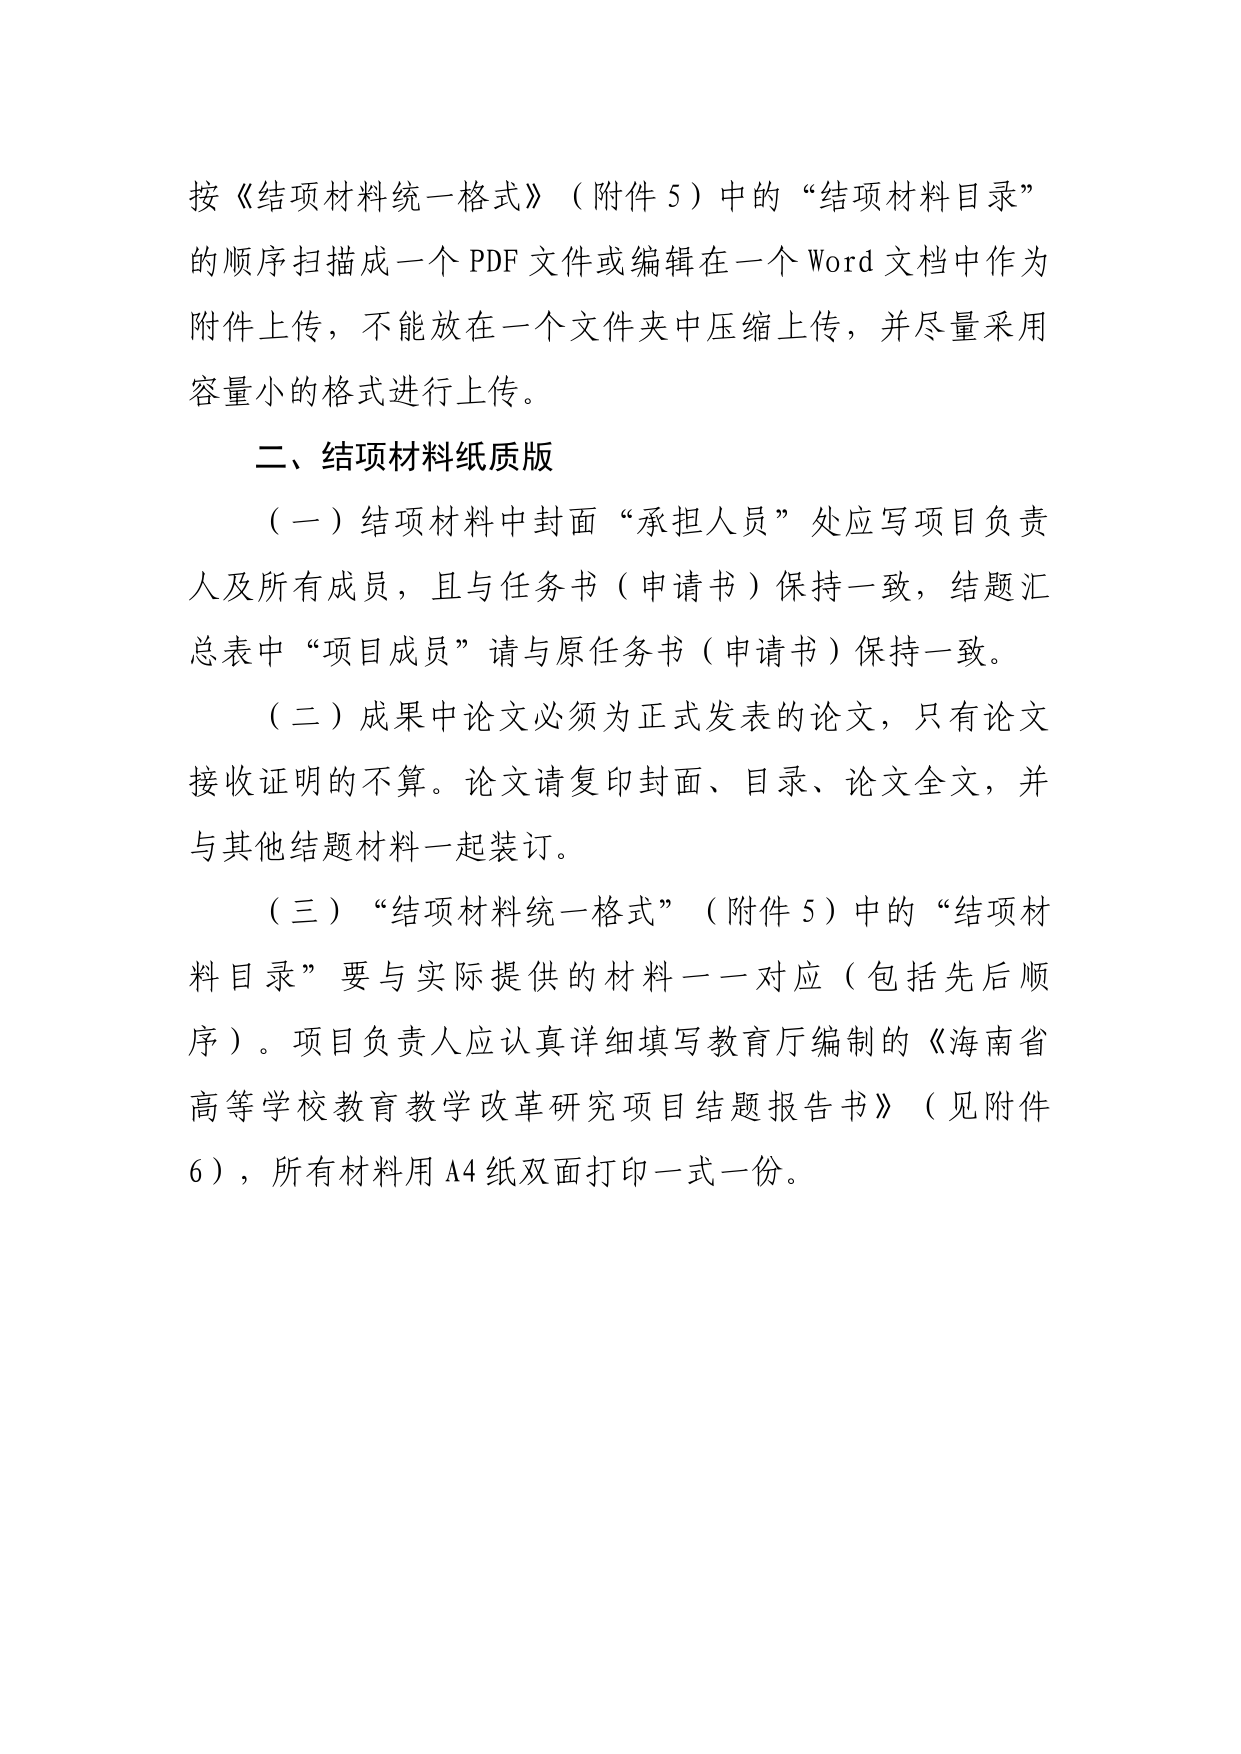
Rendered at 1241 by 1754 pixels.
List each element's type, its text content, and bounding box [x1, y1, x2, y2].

text （二）成果中论文必须为正式发表的论文，只有论文接收证明的不算。论文请复印封面、目录、论文全文，并与其他结题材料一起装订。 [187, 682, 1053, 877]
text 二、结项材料纸质版 [187, 422, 1053, 487]
text （三）“结项材料统一格式”（附件5）中的“结项材料目录”要与实际提供的材料一一对应（包括先后顺序）。项目负责人应认真详细填写教育厅编制的《海南省高等学校教育教学改革研究项目结题报告书》（见附件6），所有材料用A4纸双面打印一式一份。 [187, 877, 1053, 1202]
text （一）结项材料中封面“承担人员”处应写项目负责人及所有成员，且与任务书（申请书）保持一致，结题汇总表中“项目成员”请与原任务书（申请书）保持一致。 [187, 487, 1053, 682]
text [187, 162, 1053, 422]
